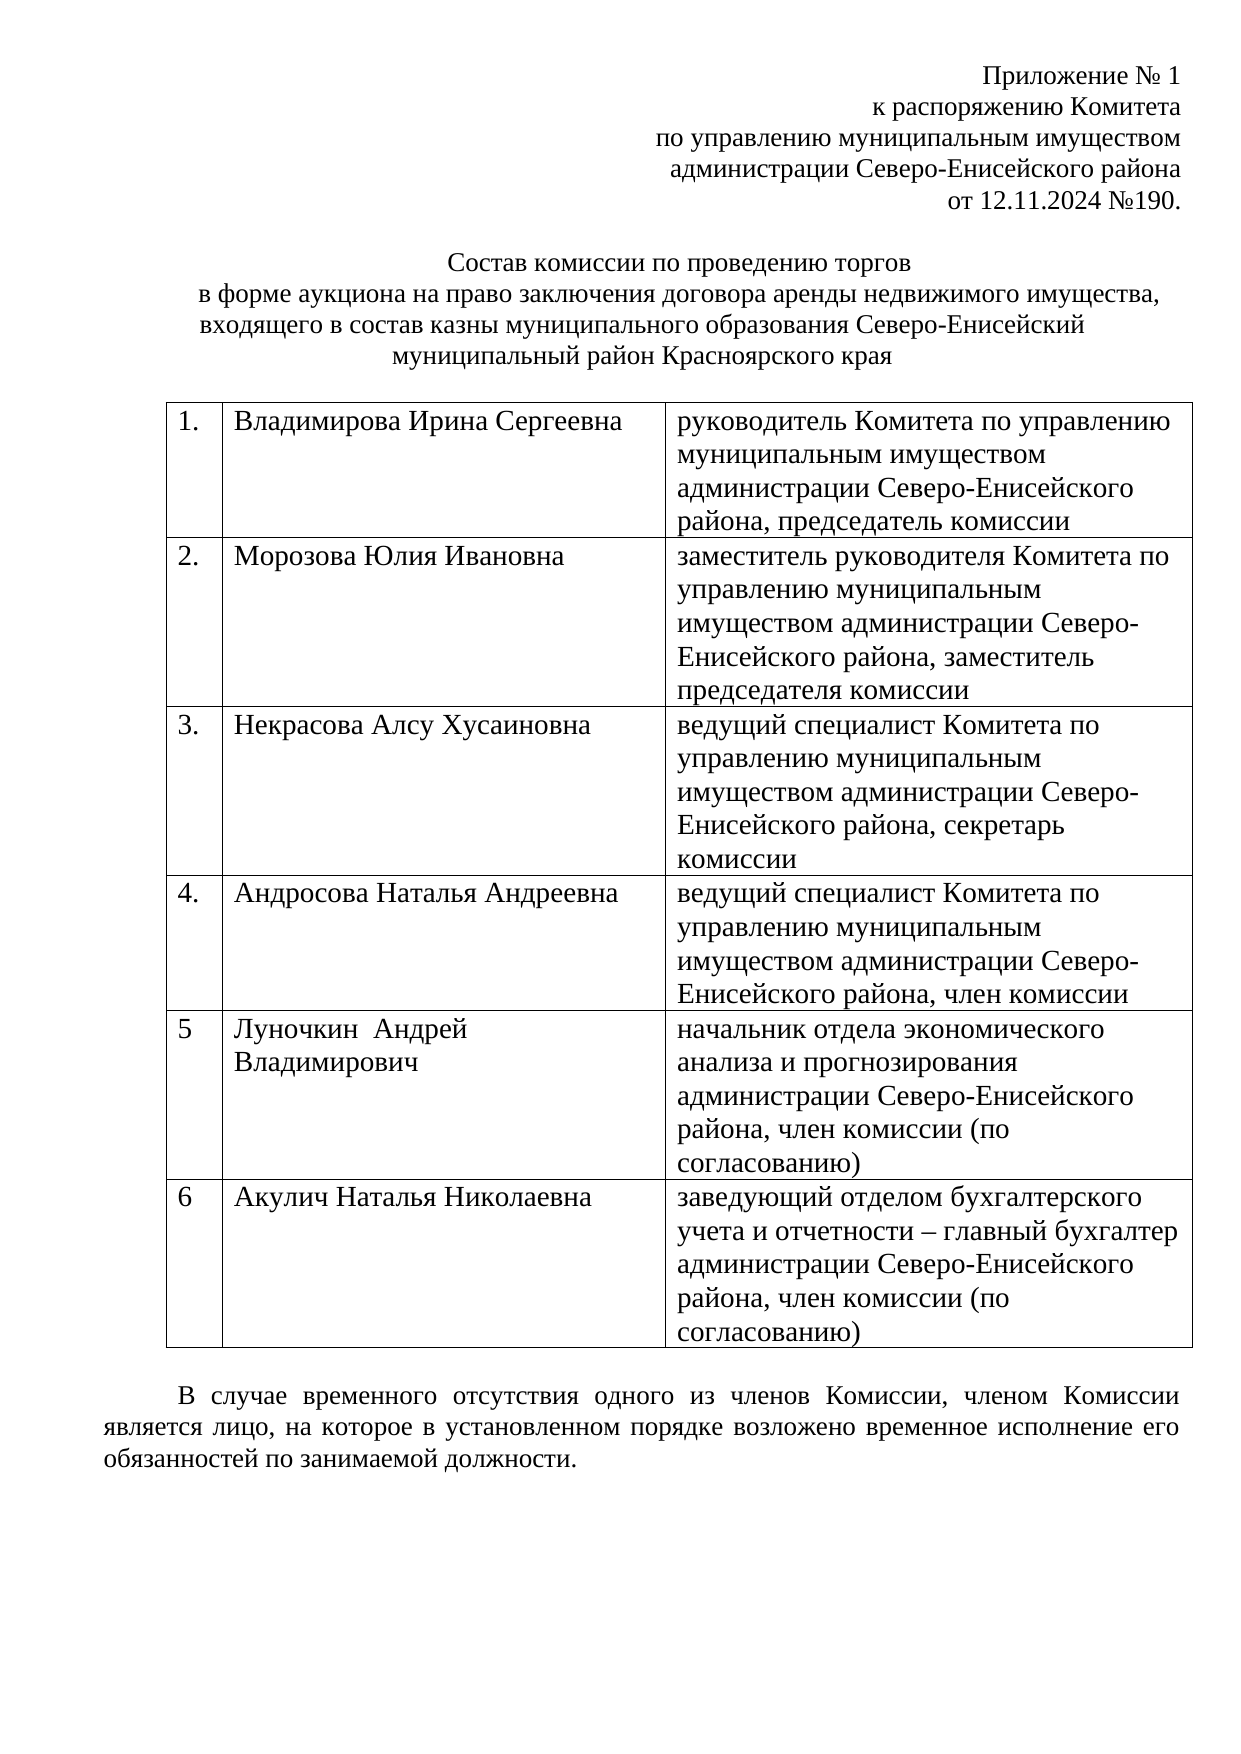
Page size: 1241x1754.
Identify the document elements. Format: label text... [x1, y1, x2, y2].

table_cell начальник отдела экономического анализа и прогнозирования администрации Северо-Енисейского района, член комиссии (по согласованию) [666, 1011, 1192, 1178]
table_cell 2. [167, 538, 222, 706]
text к распоряжению Комитета [103, 90, 1181, 121]
text от 12.11.2024 №190. [103, 184, 1181, 215]
table_cell заведующий отделом бухгалтерского учета и отчетности – главный бухгалтер администрации Северо-Енисейского района, член комиссии (по согласованию) [666, 1180, 1192, 1347]
text администрации Северо-Енисейского района [103, 153, 1181, 184]
table_cell Морозова Юлия Ивановна [223, 538, 665, 706]
text Приложение № 1 [103, 59, 1181, 90]
table_cell 4. [167, 876, 222, 1010]
table_cell 5 [167, 1011, 222, 1178]
table_cell 6 [167, 1180, 222, 1347]
table_header Владимирова Ирина Сергеевна [223, 403, 665, 537]
table_cell ведущий специалист Комитета по управлению муниципальным имуществом администрации Северо-Енисейского района, секретарь комиссии [666, 707, 1192, 874]
text Состав комиссии по проведению торгов [103, 246, 1181, 277]
table_cell Луночкин Андрей Владимирович [223, 1011, 665, 1178]
table_cell Андросова Наталья Андреевна [223, 876, 665, 1010]
table_header 1. [167, 403, 222, 537]
table_cell Акулич Наталья Николаевна [223, 1180, 665, 1347]
table_header руководитель Комитета по управлению муниципальным имуществом администрации Северо-Енисейского района, председатель комиссии [666, 403, 1192, 537]
text В случае временного отсутствия одного из членов Комиссии, членом Комиссии является лицо, на которое в установленном порядке возложено временное исполнение его обязанностей по занимаемой должности. [103, 1379, 1181, 1473]
table_cell 3. [167, 707, 222, 874]
text по управлению муниципальным имуществом [103, 121, 1181, 153]
table_cell заместитель руководителя Комитета по управлению муниципальным имуществом администрации Северо-Енисейского района, заместитель председателя комиссии [666, 538, 1192, 706]
table_cell Некрасова Алсу Хусаиновна [223, 707, 665, 874]
table_cell ведущий специалист Комитета по управлению муниципальным имуществом администрации Северо-Енисейского района, член комиссии [666, 876, 1192, 1010]
text в форме аукциона на право заключения договора аренды недвижимого имущества, входящего в состав казны муниципального образования Северо-Енисейский муниципальный район Красноярского края [103, 277, 1181, 371]
